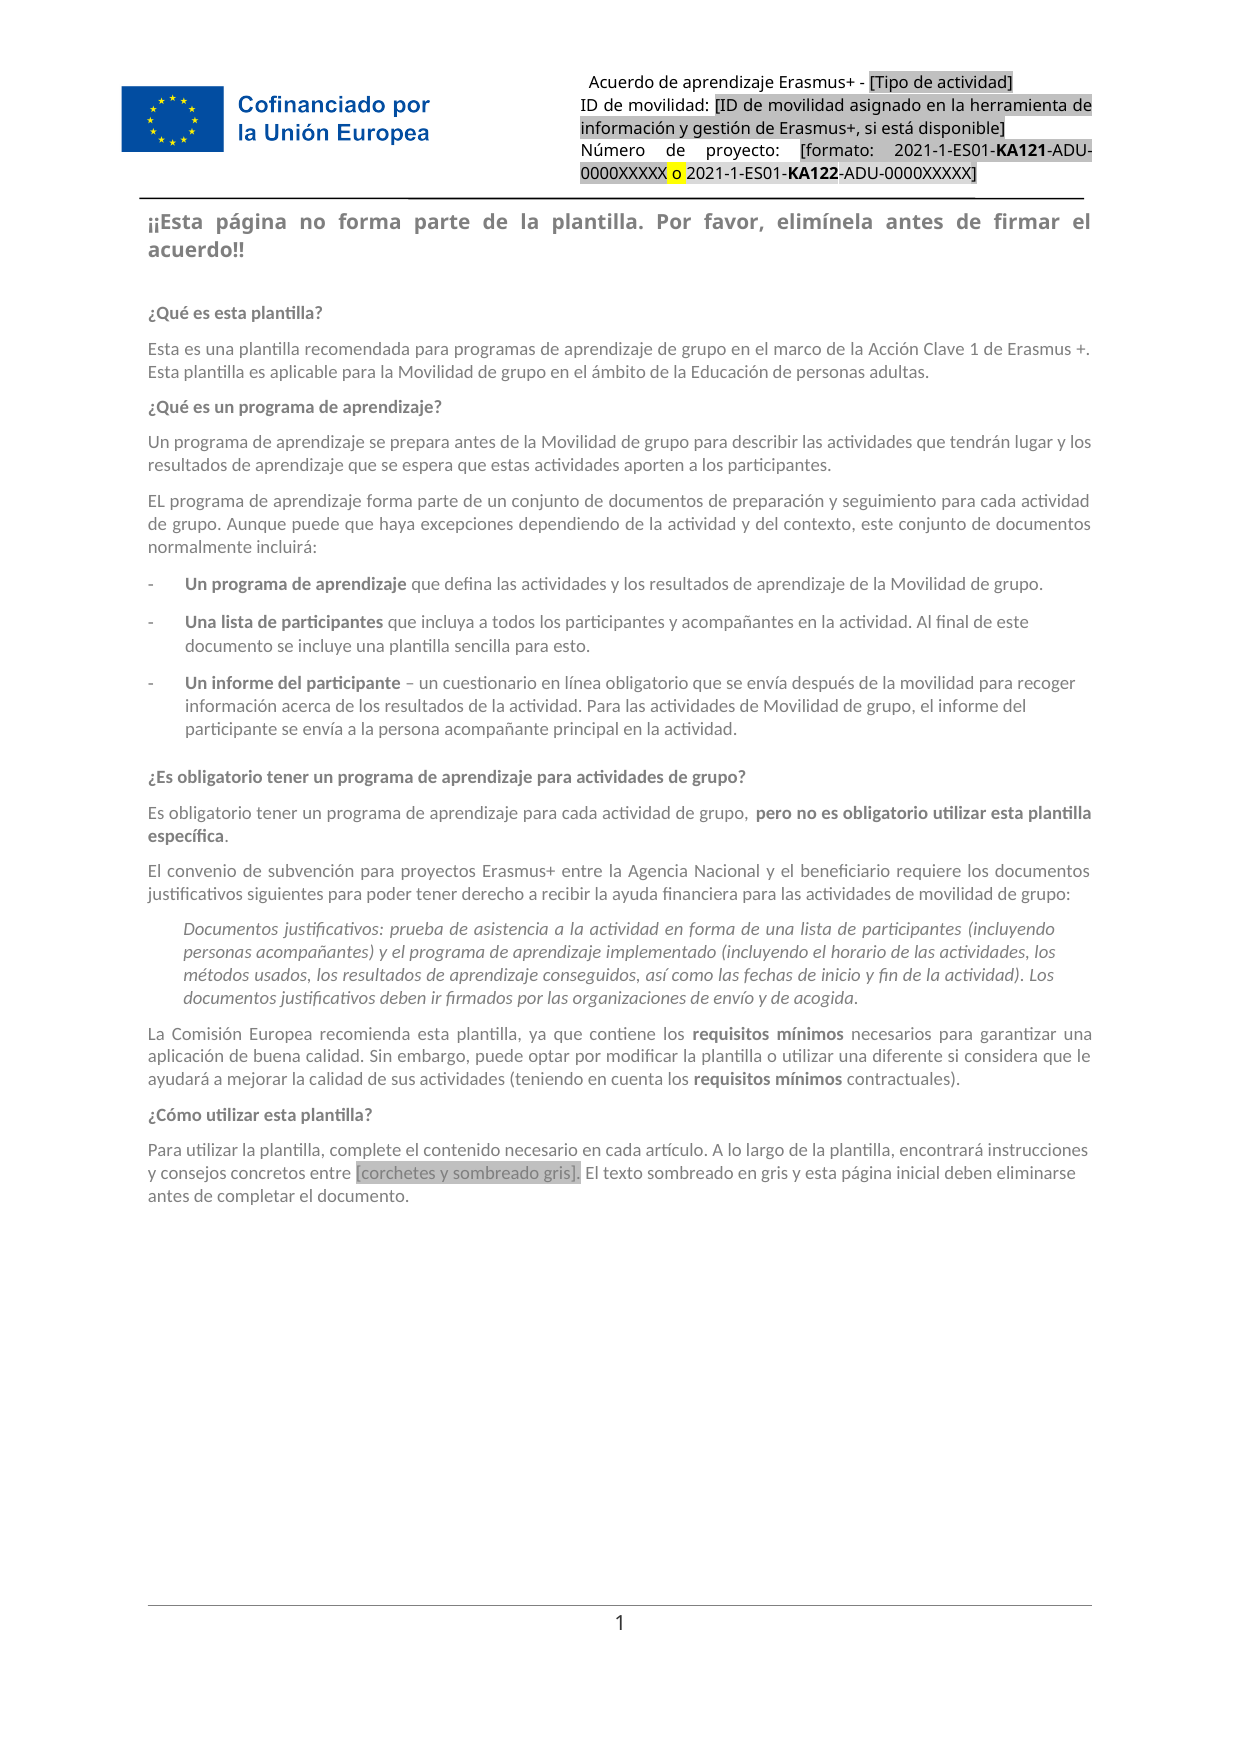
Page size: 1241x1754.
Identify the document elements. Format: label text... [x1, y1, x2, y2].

text ¿Qué es un programa de aprendizaje? [148, 395, 1092, 418]
list Un informe del participante – un cuestionario en línea obligatorio que se envía después de la movilidad para recoger información acerca de los resultados de la actividad. Para las actividades de Movilidad de grupo, el informe del participante se envía a la persona acompañante principal en la actividad. [148, 669, 1092, 741]
picture [117, 82, 484, 152]
text EL programa de aprendizaje forma parte de un conjunto de documentos de preparación y seguimiento para cada actividad de grupo. Aunque puede que haya excepciones dependiendo de la actividad y del contexto, este conjunto de documentos normalmente incluirá: [148, 489, 1092, 558]
text ¿Es obligatorio tener un programa de aprendizaje para actividades de grupo? [148, 766, 1092, 788]
text ¡¡Esta página no forma parte de la plantilla. Por favor, elimínela antes de firmar el acuerdo!! [148, 207, 1092, 264]
text El convenio de subvención para proyectos Erasmus+ entre la Agencia Nacional y el beneficiario requiere los documentos justificativos siguientes para poder tener derecho a recibir la ayuda financiera para las actividades de movilidad de grupo: [148, 859, 1092, 905]
text ¿Qué es esta plantilla? [148, 301, 1092, 324]
text Para utilizar la plantilla, complete el contenido necesario en cada artículo. A lo largo de la plantilla, encontrará instrucciones y consejos concretos entre [corchetes y sombreado gris]. El texto sombreado en gris y esta página inicial deben eliminarse antes de completar el documento. [148, 1138, 1092, 1207]
text Documentos justificativos: prueba de asistencia a la actividad en forma de una lista de participantes (incluyendo personas acompañantes) y el programa de aprendizaje implementado (incluyendo el horario de las actividades, los métodos usados, los resultados de aprendizaje conseguidos, así como las fechas de inicio y fin de la actividad). Los documentos justificativos deben ir firmados por las organizaciones de envío y de acogida. [183, 918, 1057, 1009]
text La Comisión Europea recomienda esta plantilla, ya que contiene los requisitos mínimos necesarios para garantizar una aplicación de buena calidad. Sin embargo, puede optar por modificar la plantilla o utilizar una diferente si considera que le ayudará a mejorar la calidad de sus actividades (teniendo en cuenta los requisitos mínimos contractuales). [148, 1022, 1092, 1091]
list Un programa de aprendizaje que defina las actividades y los resultados de aprendizaje de la Movilidad de grupo. [148, 570, 1092, 596]
text Es obligatorio tener un programa de aprendizaje para cada actividad de grupo, pero no es obligatorio utilizar esta plantilla específica. [148, 801, 1092, 847]
text ¿Cómo utilizar esta plantilla? [148, 1103, 1092, 1126]
text Un programa de aprendizaje se prepara antes de la Movilidad de grupo para describir las actividades que tendrán lugar y los resultados de aprendizaje que se espera que estas actividades aporten a los participantes. [148, 431, 1092, 476]
text Esta es una plantilla recomendada para programas de aprendizaje de grupo en el marco de la Acción Clave 1 de Erasmus +. Esta plantilla es aplicable para la Movilidad de grupo en el ámbito de la Educación de personas adultas. [148, 337, 1092, 383]
list Una lista de participantes que incluya a todos los participantes y acompañantes en la actividad. Al final de este documento se incluye una plantilla sencilla para esto. [148, 608, 1092, 657]
